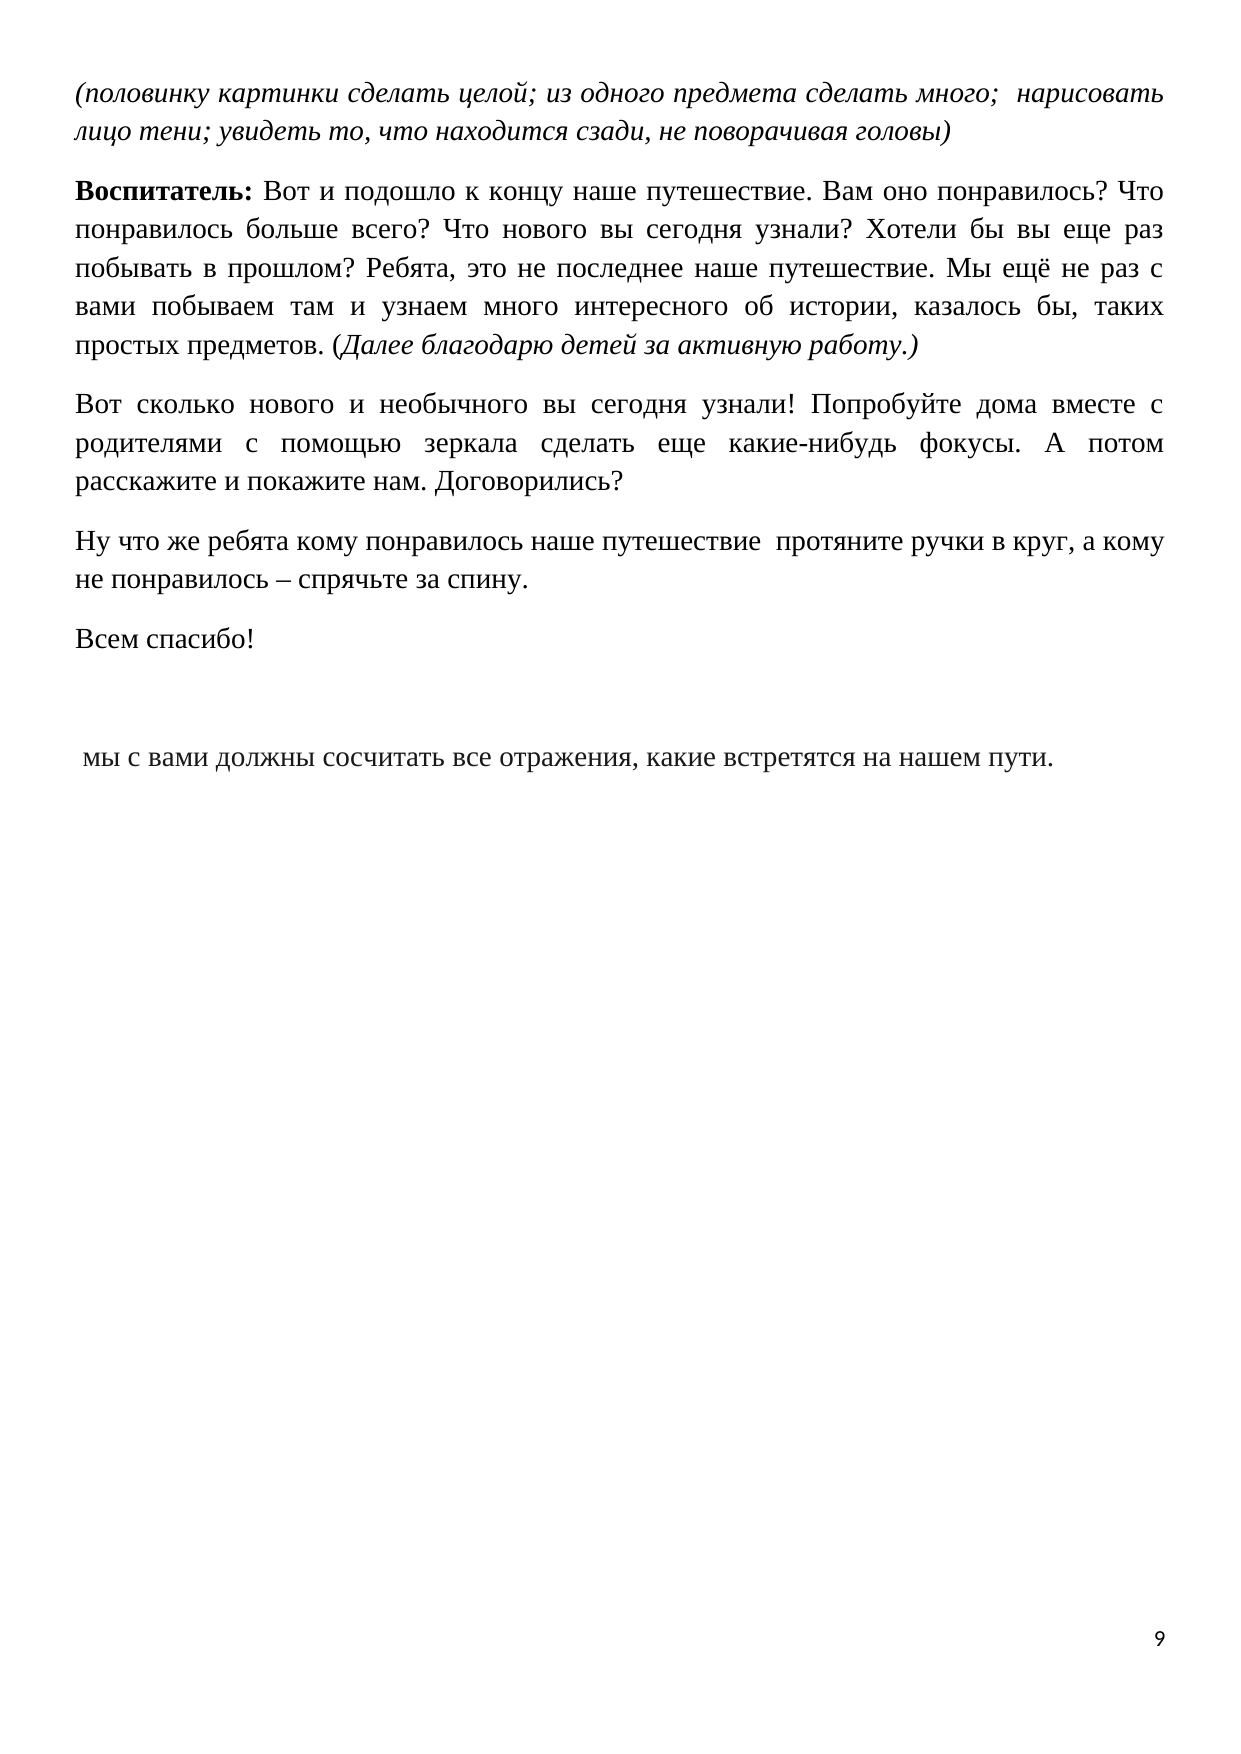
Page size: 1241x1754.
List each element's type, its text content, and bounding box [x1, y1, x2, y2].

text Всем спасибо! [75, 621, 1165, 654]
text Воспитатель: Вот и подошло к концу наше путешествие. Вам оно понравилось? Что понравилось больше всего? Что нового вы сегодня узнали? Хотели бы вы еще раз побывать в прошлом? Ребята, это не последнее наше путешествие. Мы ещё не раз с вами побываем там и узнаем много интересного об истории, казалось бы, таких простых предметов. (Далее благодарю детей за активную работу.) [75, 173, 1165, 361]
text мы с вами должны сосчитать все отражения, какие встретятся на нашем пути. [75, 739, 1165, 773]
text Вот сколько нового и необычного вы сегодня узнали! Попробуйте дома вместе с родителями с помощью зеркала сделать еще какие-нибудь фокусы. А потом расскажите и покажите нам. Договорились? [75, 386, 1165, 497]
text (половинку картинки сделать целой; из одного предмета сделать много; нарисовать лицо тени; увидеть то, что находится сзади, не поворачивая головы) [75, 75, 1165, 147]
text Ну что же ребята кому понравилось наше путешествие протяните ручки в круг, а кому не понравилось – спрячьте за спину. [75, 523, 1165, 595]
